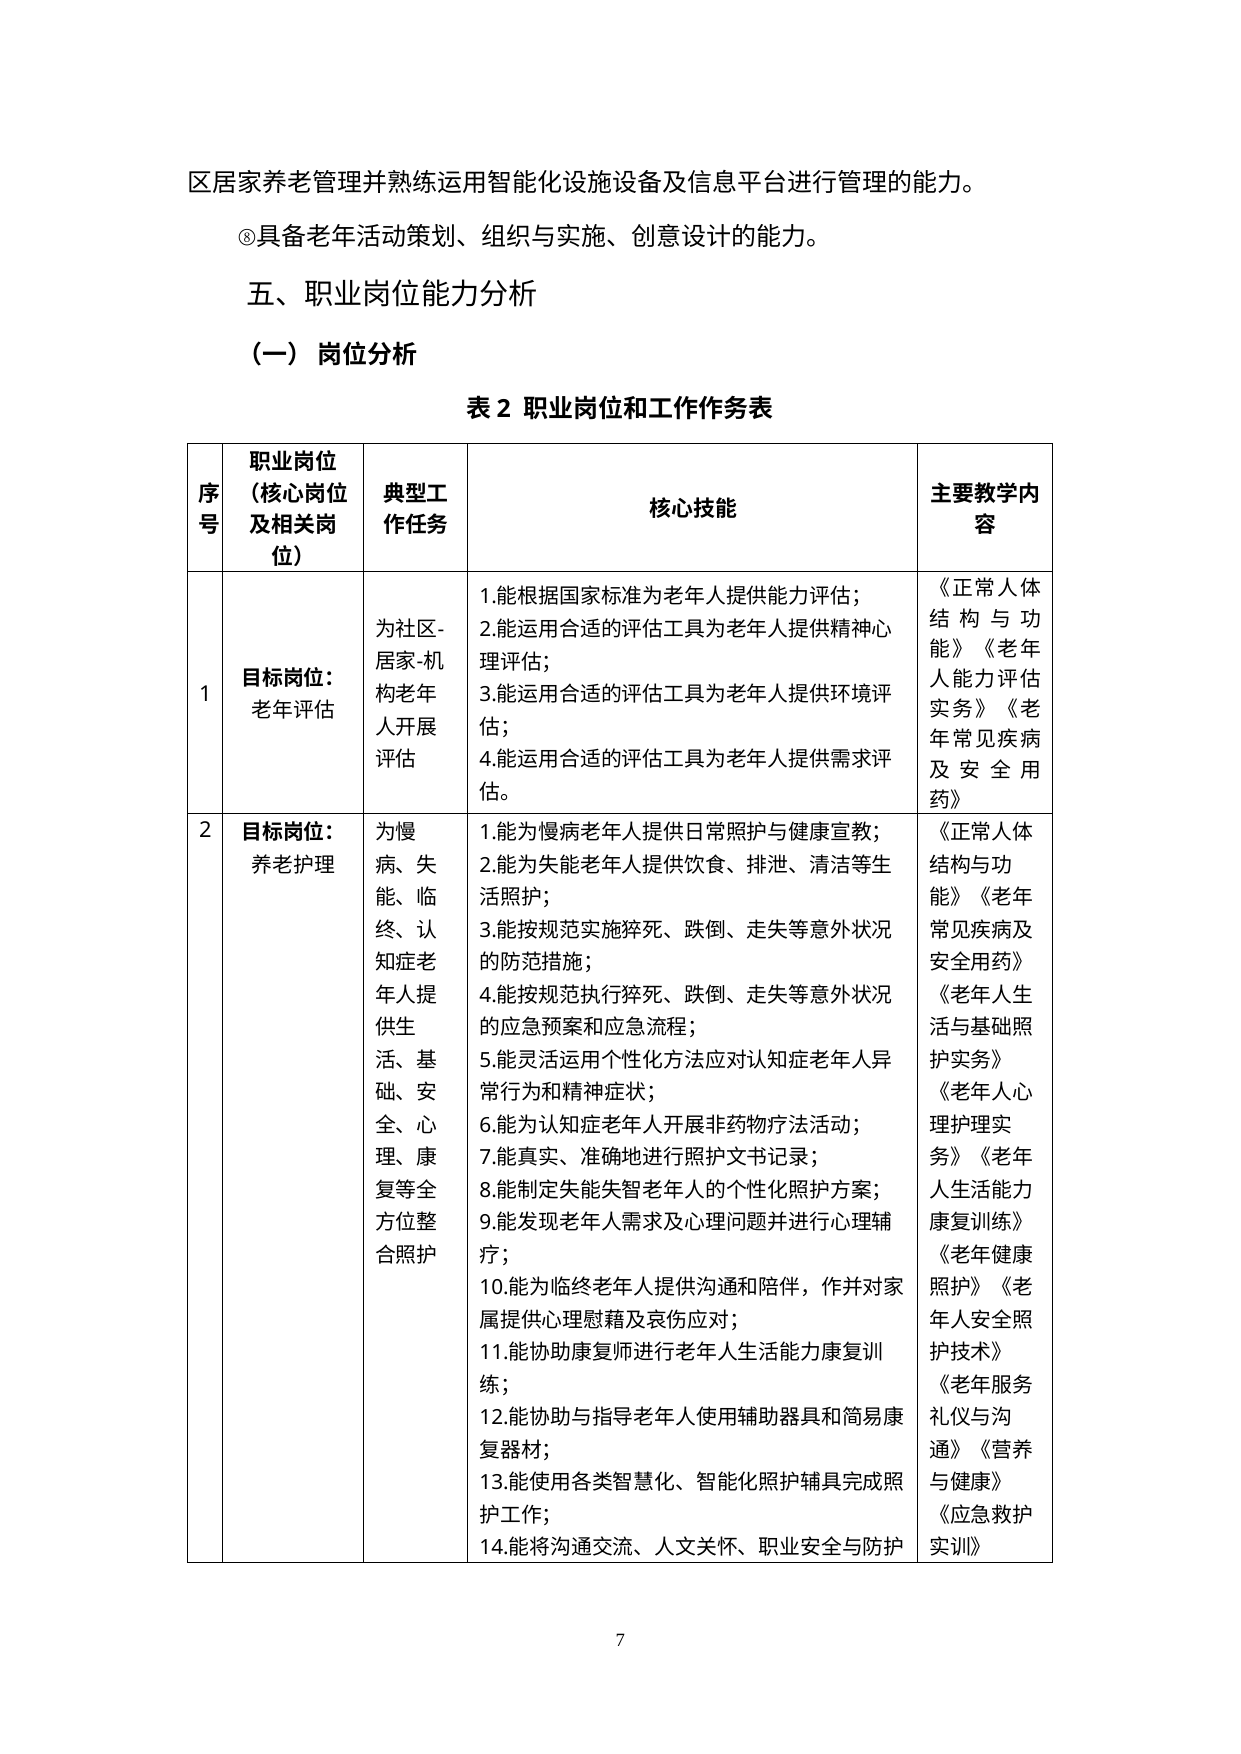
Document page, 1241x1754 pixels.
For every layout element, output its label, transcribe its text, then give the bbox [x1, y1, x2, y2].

table_header 序号 [188, 444, 222, 571]
text 五、职业岗位能力分析 [187, 271, 1053, 313]
table_cell 2 [188, 814, 222, 1562]
table_header 主要教学内容 [918, 444, 1052, 571]
list 岗位分析 [238, 334, 1053, 370]
table_cell 目标岗位： 养老护理 [223, 814, 363, 1562]
table_header 职业岗位（核心岗位及相关岗位） [223, 444, 363, 571]
table_header 核心技能 [468, 444, 917, 571]
text 表2 职业岗位和工作作务表 [187, 388, 1053, 425]
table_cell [468, 814, 917, 1562]
table_cell 目标岗位： 老年评估 [223, 572, 363, 813]
text ⑧具备老年活动策划、组织与实施、创意设计的能力。 [187, 216, 1053, 253]
table_cell 1 [188, 572, 222, 813]
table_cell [918, 814, 1052, 1562]
table_cell 《正常人体结构与功能》《老年人能力评估实务》《老年常见疾病及安全用药》 [918, 572, 1052, 813]
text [187, 162, 1053, 198]
table_cell 为社区-居家-机构老年人开展评估 [364, 572, 467, 813]
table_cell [364, 814, 467, 1562]
table_cell 1.能根据国家标准为老年人提供能力评估； 2.能运用合适的评估工具为老年人提供精神心理评估； 3.能运用合适的评估工具为老年人提供环境评估； 4.能运用合适的评估工具为老年人提供需求评估。 [468, 572, 917, 813]
table_header 典型工作任务 [364, 444, 467, 571]
